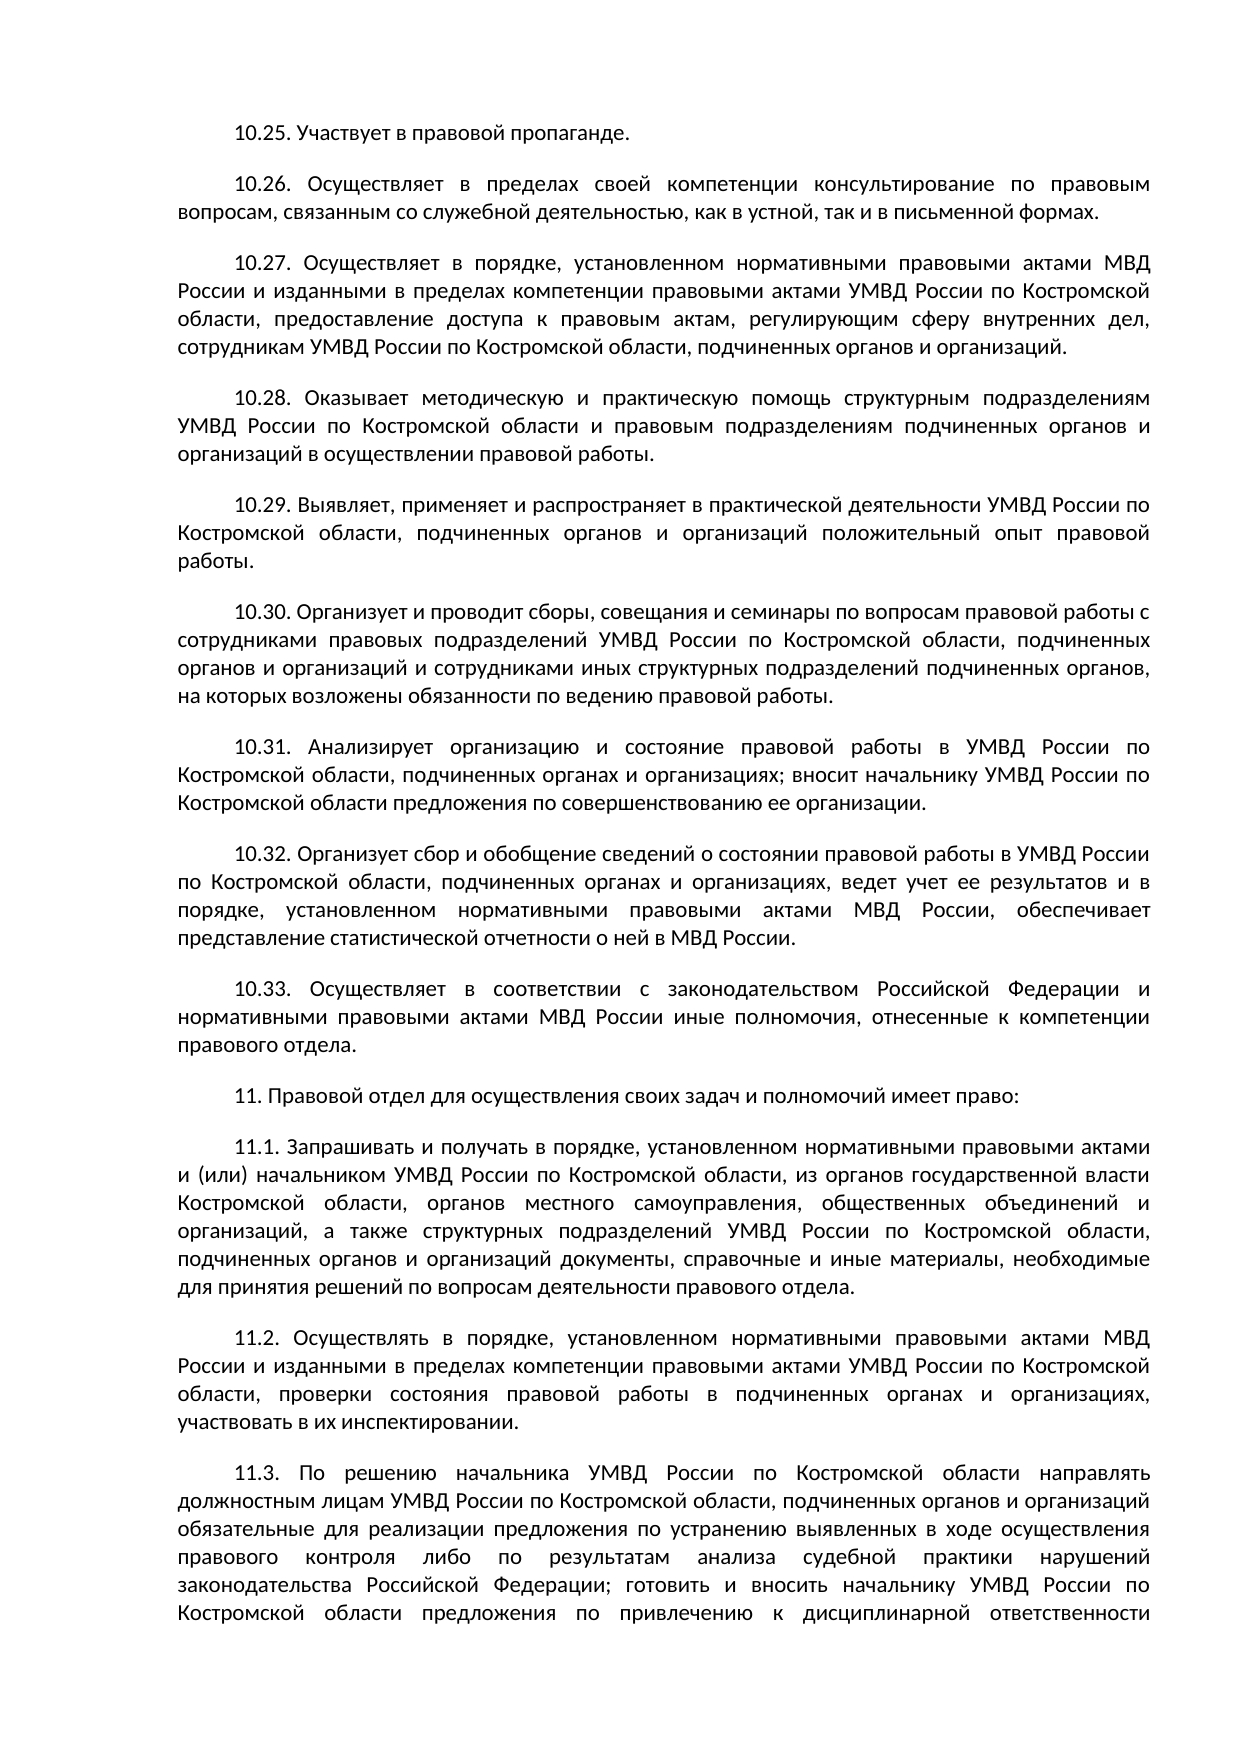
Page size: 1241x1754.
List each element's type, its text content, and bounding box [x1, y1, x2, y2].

text 11.2. Осуществлять в порядке, установленном нормативными правовыми актами МВД России и изданными в пределах компетенции правовыми актами УМВД России по Костромской области, проверки состояния правовой работы в подчиненных органах и организациях, участвовать в их инспектировании. [177, 1323, 1152, 1435]
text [177, 1458, 1152, 1626]
text 10.32. Организует сбор и обобщение сведений о состоянии правовой работы в УМВД России по Костромской области, подчиненных органах и организациях, ведет учет ее результатов и в порядке, установленном нормативными правовыми актами МВД России, обеспечивает представление статистической отчетности о ней в МВД России. [177, 839, 1152, 951]
text 10.26. Осуществляет в пределах своей компетенции консультирование по правовым вопросам, связанным со служебной деятельностью, как в устной, так и в письменной формах. [177, 169, 1152, 225]
text 10.27. Осуществляет в порядке, установленном нормативными правовыми актами МВД России и изданными в пределах компетенции правовыми актами УМВД России по Костромской области, предоставление доступа к правовым актам, регулирующим сферу внутренних дел, сотрудникам УМВД России по Костромской области, подчиненных органов и организаций. [177, 248, 1152, 360]
text 11. Правовой отдел для осуществления своих задач и полномочий имеет право: [177, 1081, 1152, 1109]
text 10.29. Выявляет, применяет и распространяет в практической деятельности УМВД России по Костромской области, подчиненных органов и организаций положительный опыт правовой работы. [177, 490, 1152, 574]
text 10.31. Анализирует организацию и состояние правовой работы в УМВД России по Костромской области, подчиненных органах и организациях; вносит начальнику УМВД России по Костромской области предложения по совершенствованию ее организации. [177, 732, 1152, 816]
text 11.1. Запрашивать и получать в порядке, установленном нормативными правовыми актами и (или) начальником УМВД России по Костромской области, из органов государственной власти Костромской области, органов местного самоуправления, общественных объединений и организаций, а также структурных подразделений УМВД России по Костромской области, подчиненных органов и организаций документы, справочные и иные материалы, необходимые для принятия решений по вопросам деятельности правового отдела. [177, 1132, 1152, 1300]
text 10.25. Участвует в правовой пропаганде. [177, 118, 1152, 146]
text 10.30. Организует и проводит сборы, совещания и семинары по вопросам правовой работы с сотрудниками правовых подразделений УМВД России по Костромской области, подчиненных органов и организаций и сотрудниками иных структурных подразделений подчиненных органов, на которых возложены обязанности по ведению правовой работы. [177, 597, 1152, 709]
text 10.28. Оказывает методическую и практическую помощь структурным подразделениям УМВД России по Костромской области и правовым подразделениям подчиненных органов и организаций в осуществлении правовой работы. [177, 383, 1152, 467]
text 10.33. Осуществляет в соответствии с законодательством Российской Федерации и нормативными правовыми актами МВД России иные полномочия, отнесенные к компетенции правового отдела. [177, 974, 1152, 1058]
